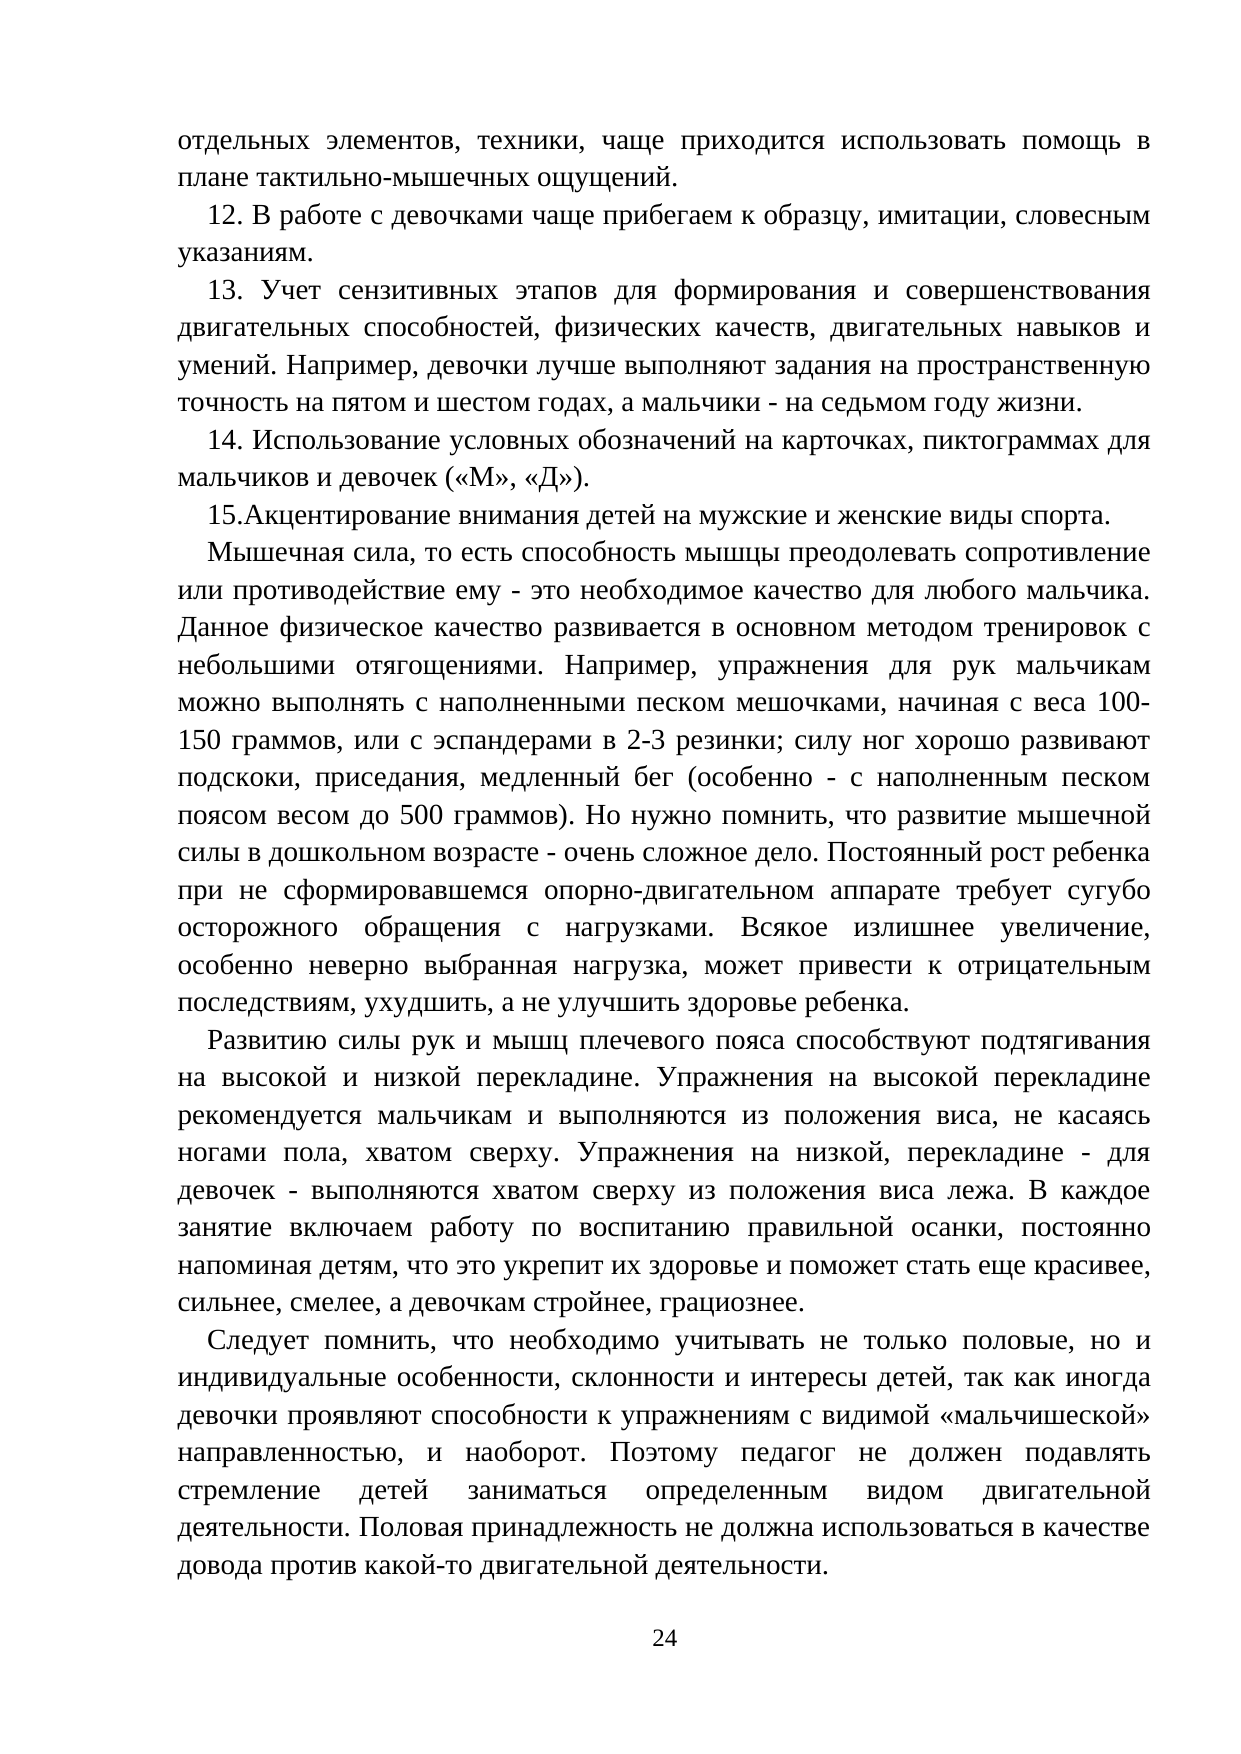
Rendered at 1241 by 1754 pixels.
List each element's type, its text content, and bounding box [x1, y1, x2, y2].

text Следует помнить, что необходимо учитывать не только половые, но и индивидуальные особенности, склонности и интересы детей, так как иногда девочки проявляют способности к упражнениям с видимой «мальчишеской» направленностью, и наоборот. Поэтому педагог не должен подавлять стремление детей заниматься определенным видом двигательной деятельности. Половая принадлежность не должна использоваться в качестве довода против какой-то двигательной деятельности. [177, 1318, 1152, 1581]
text 12. В работе с девочками чаще прибегаем к образцу, имитации, словесным указаниям. [177, 193, 1152, 268]
text Мышечная сила, то есть способность мышцы преодолевать сопротивление или противодействие ему - это необходимое качество для любого мальчика. Данное физическое качество развивается в основном методом тренировок с небольшими отягощениями. Например, упражнения для рук мальчикам можно выполнять с наполненными песком мешочками, начиная с веса 100-150 граммов, или с эспандерами в 2-3 резинки; силу ног хорошо развивают подскоки, приседания, медленный бег (особенно - с наполненным песком поясом весом до 500 граммов). Но нужно помнить, что развитие мышечной силы в дошкольном возрасте - очень сложное дело. Постоянный рост ребенка при не сформировавшемся опорно-двигательном аппарате требует сугубо осторожного обращения с нагрузками. Всякое излишнее увеличение, особенно неверно выбранная нагрузка, может привести к отрицательным последствиям, ухудшить, а не улучшить здоровье ребенка. [177, 531, 1152, 1018]
text 13. Учет сензитивных этапов для формирования и совершенствования двигательных способностей, физических качеств, двигательных навыков и умений. Например, девочки лучше выполняют задания на пространственную точность на пятом и шестом годах, а мальчики - на седьмом году жизни. [177, 268, 1152, 418]
text 14. Использование условных обозначений на карточках, пиктограммах для мальчиков и девочек («М», «Д»). [177, 418, 1152, 493]
text 15.Акцентирование внимания детей на мужские и женские виды спорта. [177, 493, 1152, 531]
text Развитию силы рук и мышц плечевого пояса способствуют подтягивания на высокой и низкой перекладине. Упражнения на высокой перекладине рекомендуется мальчикам и выполняются из положения виса, не касаясь ногами пола, хватом сверху. Упражнения на низкой, перекладине - для девочек - выполняются хватом сверху из положения виса лежа. В каждое занятие включаем работу по воспитанию правильной осанки, постоянно напоминая детям, что это укрепит их здоровье и поможет стать еще красивее, сильнее, смелее, а девочкам стройнее, грациознее. [177, 1018, 1152, 1318]
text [177, 118, 1152, 193]
